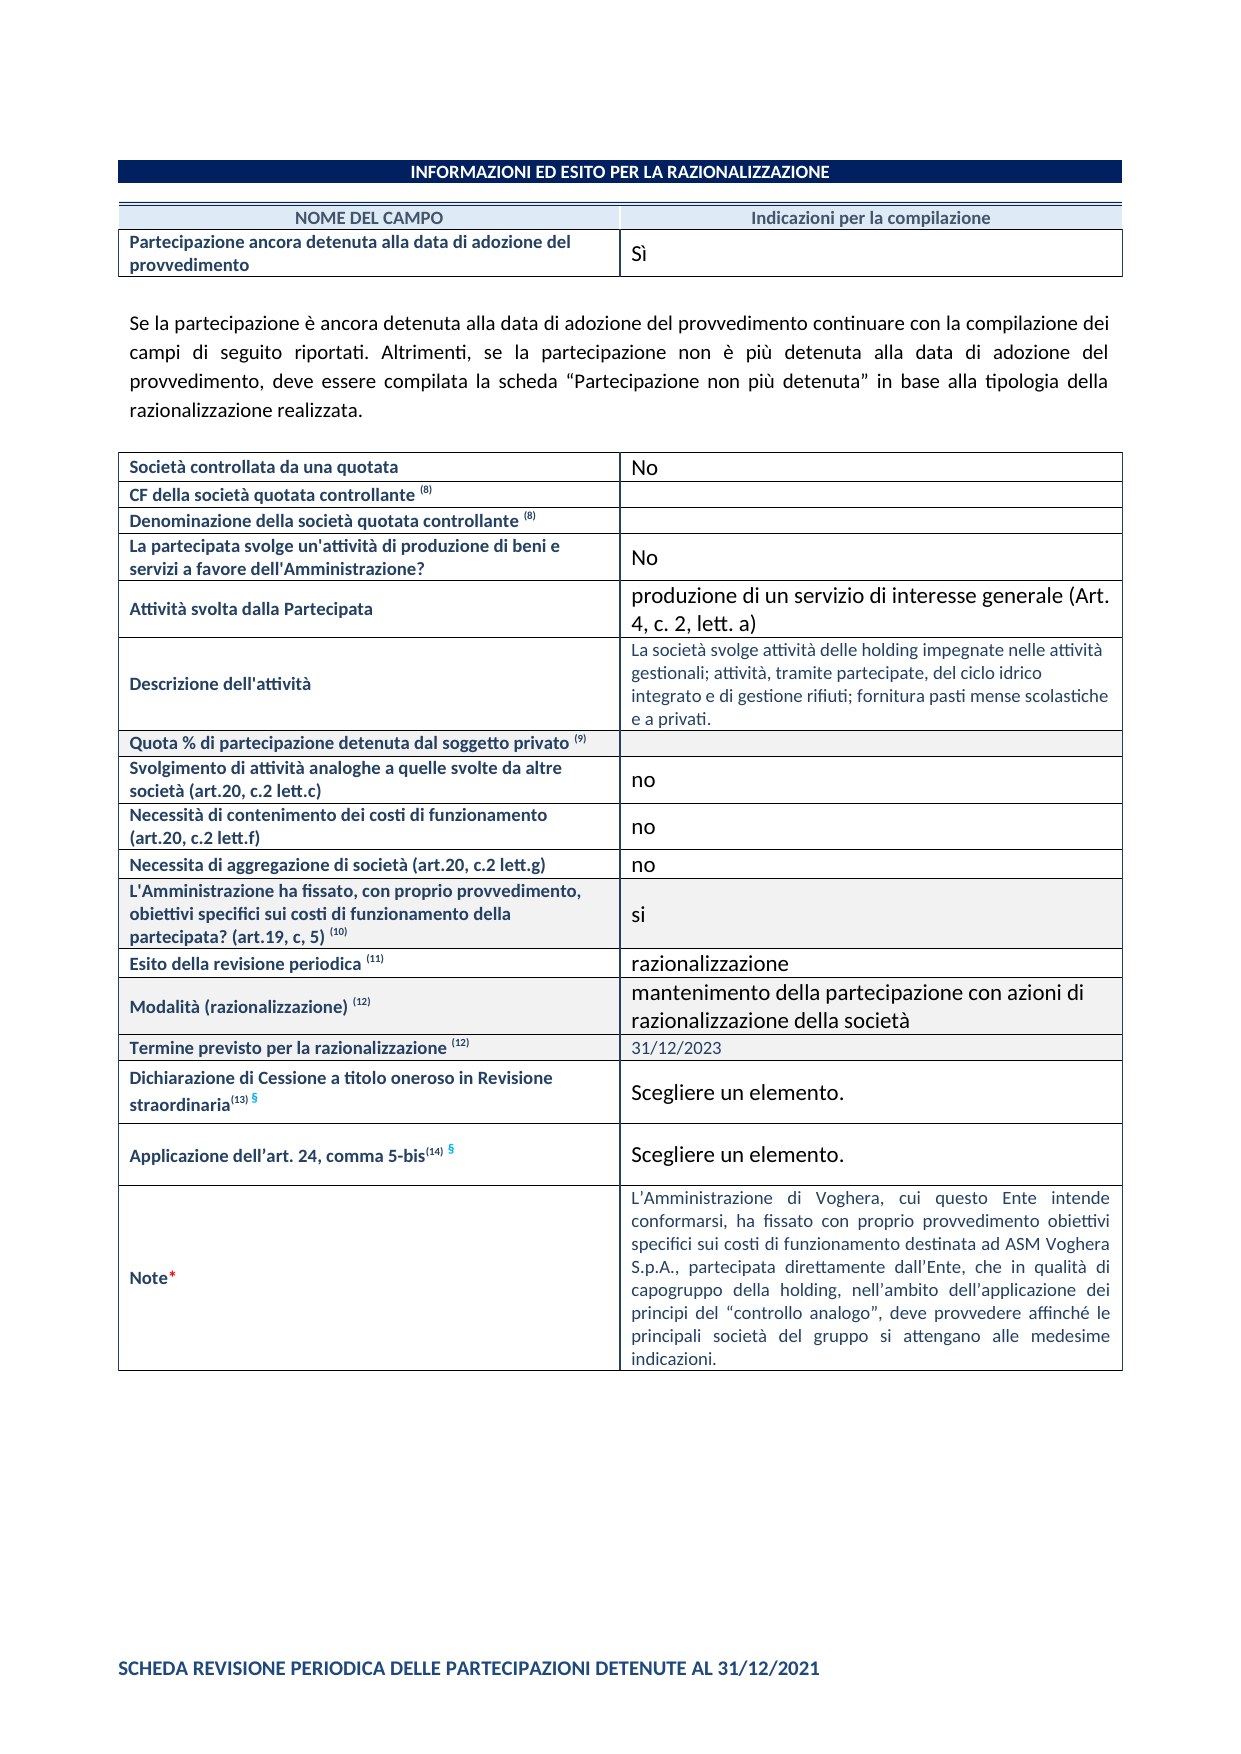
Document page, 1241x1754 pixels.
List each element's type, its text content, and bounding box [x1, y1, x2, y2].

table_cell Dichiarazione di Cessione a titolo oneroso in Revisione straordinaria(13) § [119, 1061, 619, 1123]
table_cell CF della società quotata controllante (8) [119, 482, 619, 507]
table_cell L'Amministrazione ha fissato, con proprio provvedimento, obiettivi specifici sui costi di funzionamento della partecipata? (art.19, c, 5) (10) [119, 879, 619, 948]
table_cell 31/12/2023 [621, 1035, 1122, 1060]
text INFORMAZIONI ED ESITO PER LA RAZIONALIZZAZIONE [118, 160, 1122, 183]
table_cell [621, 482, 1122, 507]
table_cell Descrizione dell'attività [119, 638, 619, 729]
table_cell La partecipata svolge un'attività di produzione di beni e servizi a favore dell'Amministrazione? [119, 534, 619, 580]
table_cell Quota % di partecipazione detenuta dal soggetto privato (9) [119, 731, 619, 756]
table_cell Necessita di aggregazione di società (art.20, c.2 lett.g) [119, 850, 619, 878]
table_header NOME DEL CAMPO [119, 206, 619, 229]
table_cell [621, 731, 1122, 756]
table_cell L’Amministrazione di Voghera, cui questo Ente intende conformarsi, ha fissato con proprio provvedimento obiettivi specifici sui costi di funzionamento destinata ad ASM Voghera S.p.A., partecipata direttamente dall’Ente, che in qualità di capogruppo della holding, nell’ambito dell’applicazione dei principi del “controllo analogo”, deve provvedere affinché le principali società del gruppo si attengano alle medesime indicazioni. [621, 1186, 1122, 1369]
table_cell Applicazione dell’art. 24, comma 5-bis(14) § [119, 1124, 619, 1185]
table_cell Esito della revisione periodica (11) [119, 949, 619, 977]
table_cell Attività svolta dalla Partecipata [119, 581, 619, 637]
table_cell La società svolge attività delle holding impegnate nelle attività gestionali; attività, tramite partecipate, del ciclo idrico integrato e di gestione rifiuti; fornitura pasti mense scolastiche e a privati. [621, 638, 1122, 729]
table_cell Termine previsto per la razionalizzazione (12) [119, 1035, 619, 1060]
table_cell [621, 508, 1122, 533]
table_cell [621, 879, 1122, 948]
table_cell Società controllata da una quotata [119, 453, 619, 481]
table_cell Modalità (razionalizzazione) (12) [119, 978, 619, 1034]
table_cell Svolgimento di attività analoghe a quelle svolte da altre società (art.20, c.2 lett.c) [119, 757, 619, 802]
table_cell Note* [119, 1186, 619, 1369]
table_header Indicazioni per la compilazione [621, 206, 1122, 229]
table_cell Denominazione della società quotata controllante (8) [119, 508, 619, 533]
table_cell Se la partecipazione è ancora detenuta alla data di adozione del provvedimento continuare con la compilazione dei campi di seguito riportati. Altrimenti, se la partecipazione non è più detenuta alla data di adozione del provvedimento, deve essere compilata la scheda “Partecipazione non più detenuta” in base alla tipologia della razionalizzazione realizzata. [118, 277, 1122, 452]
table_cell Partecipazione ancora detenuta alla data di adozione del provvedimento [119, 230, 619, 276]
table_cell Necessità di contenimento dei costi di funzionamento (art.20, c.2 lett.f) [119, 804, 619, 849]
